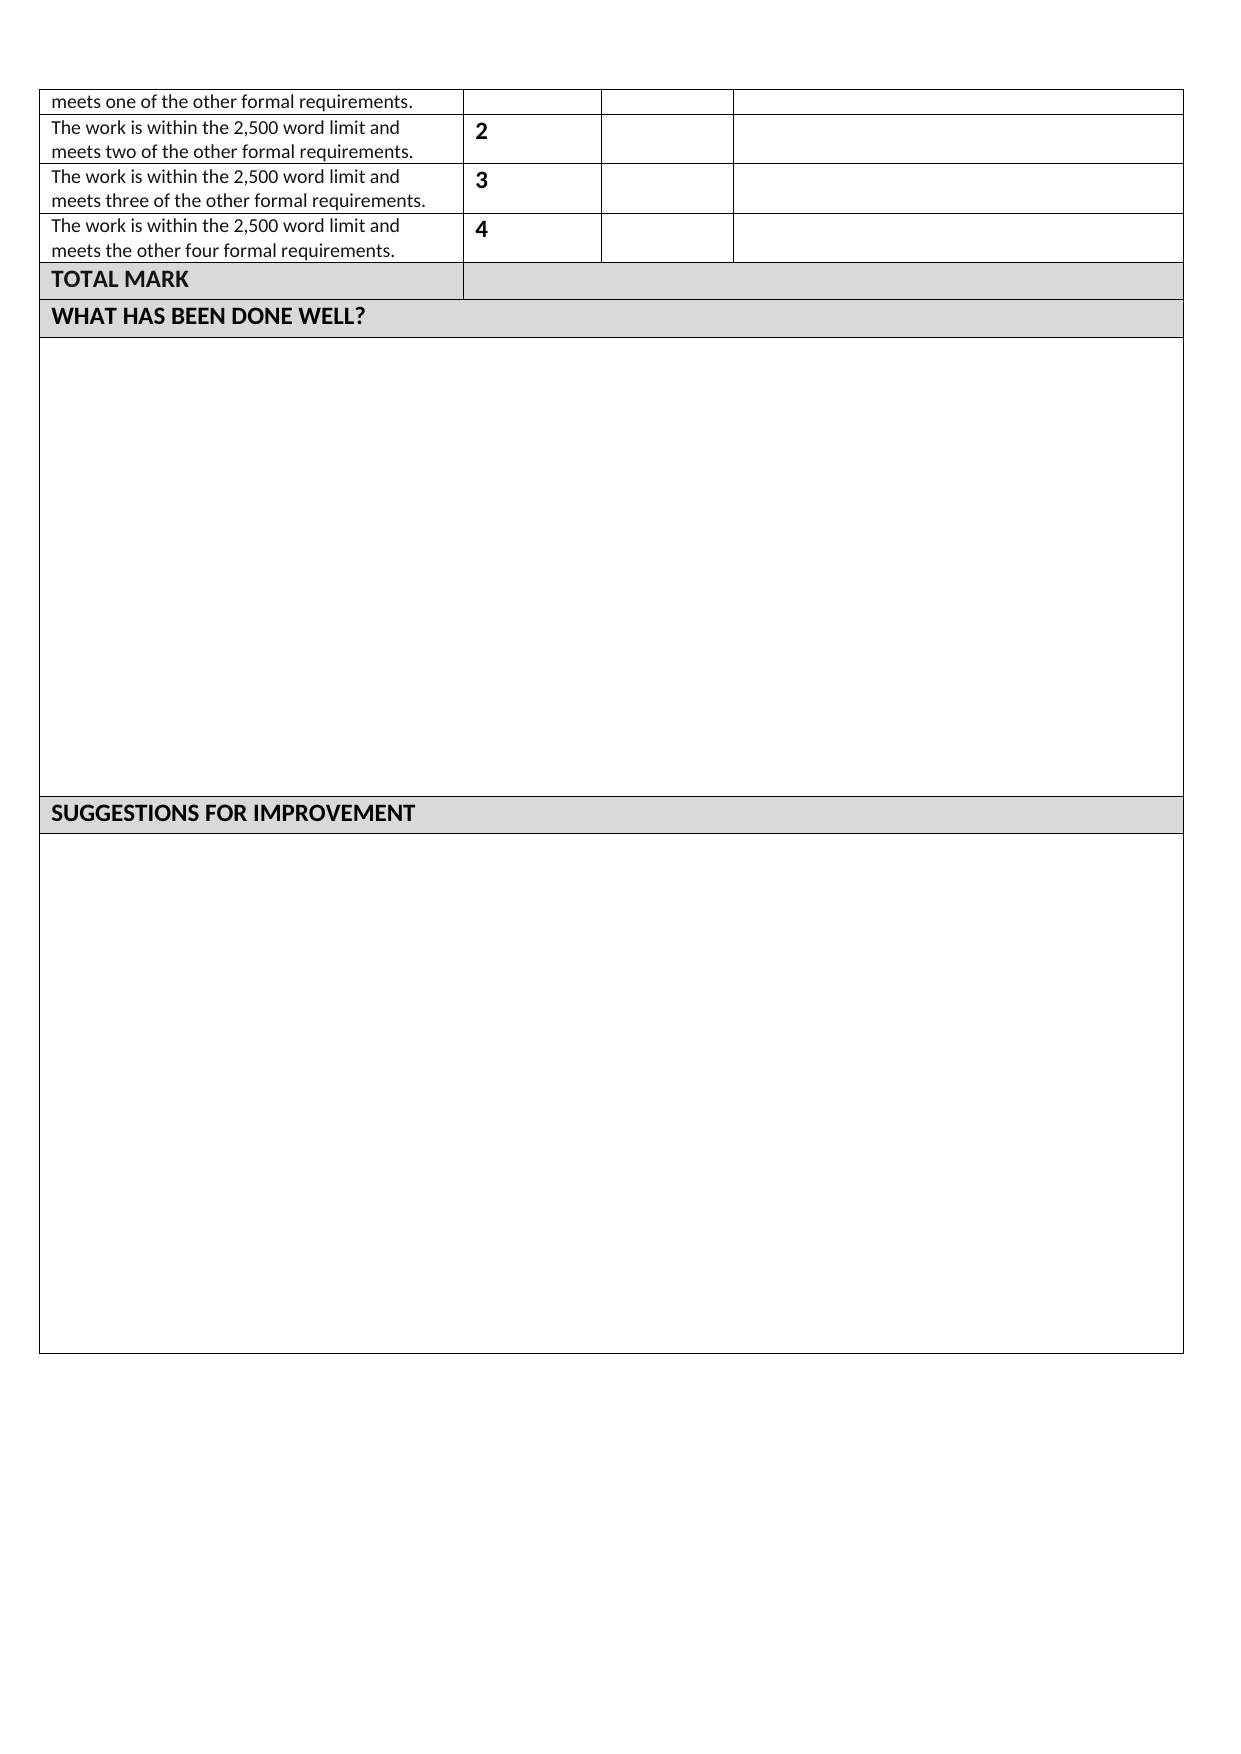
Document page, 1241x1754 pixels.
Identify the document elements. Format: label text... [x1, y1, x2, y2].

table_cell [602, 115, 733, 163]
table_cell TOTAL MARK [40, 263, 463, 299]
table_cell 2 [464, 115, 601, 163]
table_cell [464, 263, 1183, 299]
table_cell [40, 338, 1183, 796]
table_cell [602, 164, 733, 213]
table_cell The work is within the 2,500 word limit and meets three of the other formal requirements. [40, 164, 463, 213]
table_cell [602, 214, 733, 262]
table_cell SUGGESTIONS FOR IMPROVEMENT [40, 797, 1183, 833]
table_cell [734, 214, 1183, 262]
table_cell 4 [464, 214, 601, 262]
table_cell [40, 90, 463, 114]
table_cell [734, 115, 1183, 163]
table_cell [734, 90, 1183, 114]
table_cell The work is within the 2,500 word limit and meets the other four formal requirements. [40, 214, 463, 262]
table_cell The work is within the 2,500 word limit and meets two of the other formal requirements. [40, 115, 463, 163]
table_cell [40, 834, 1183, 1353]
table_cell 3 [464, 164, 601, 213]
table_cell 1 [464, 90, 601, 114]
table_cell [602, 90, 733, 114]
table_cell WHAT HAS BEEN DONE WELL? [40, 300, 1183, 337]
table_cell [734, 164, 1183, 213]
